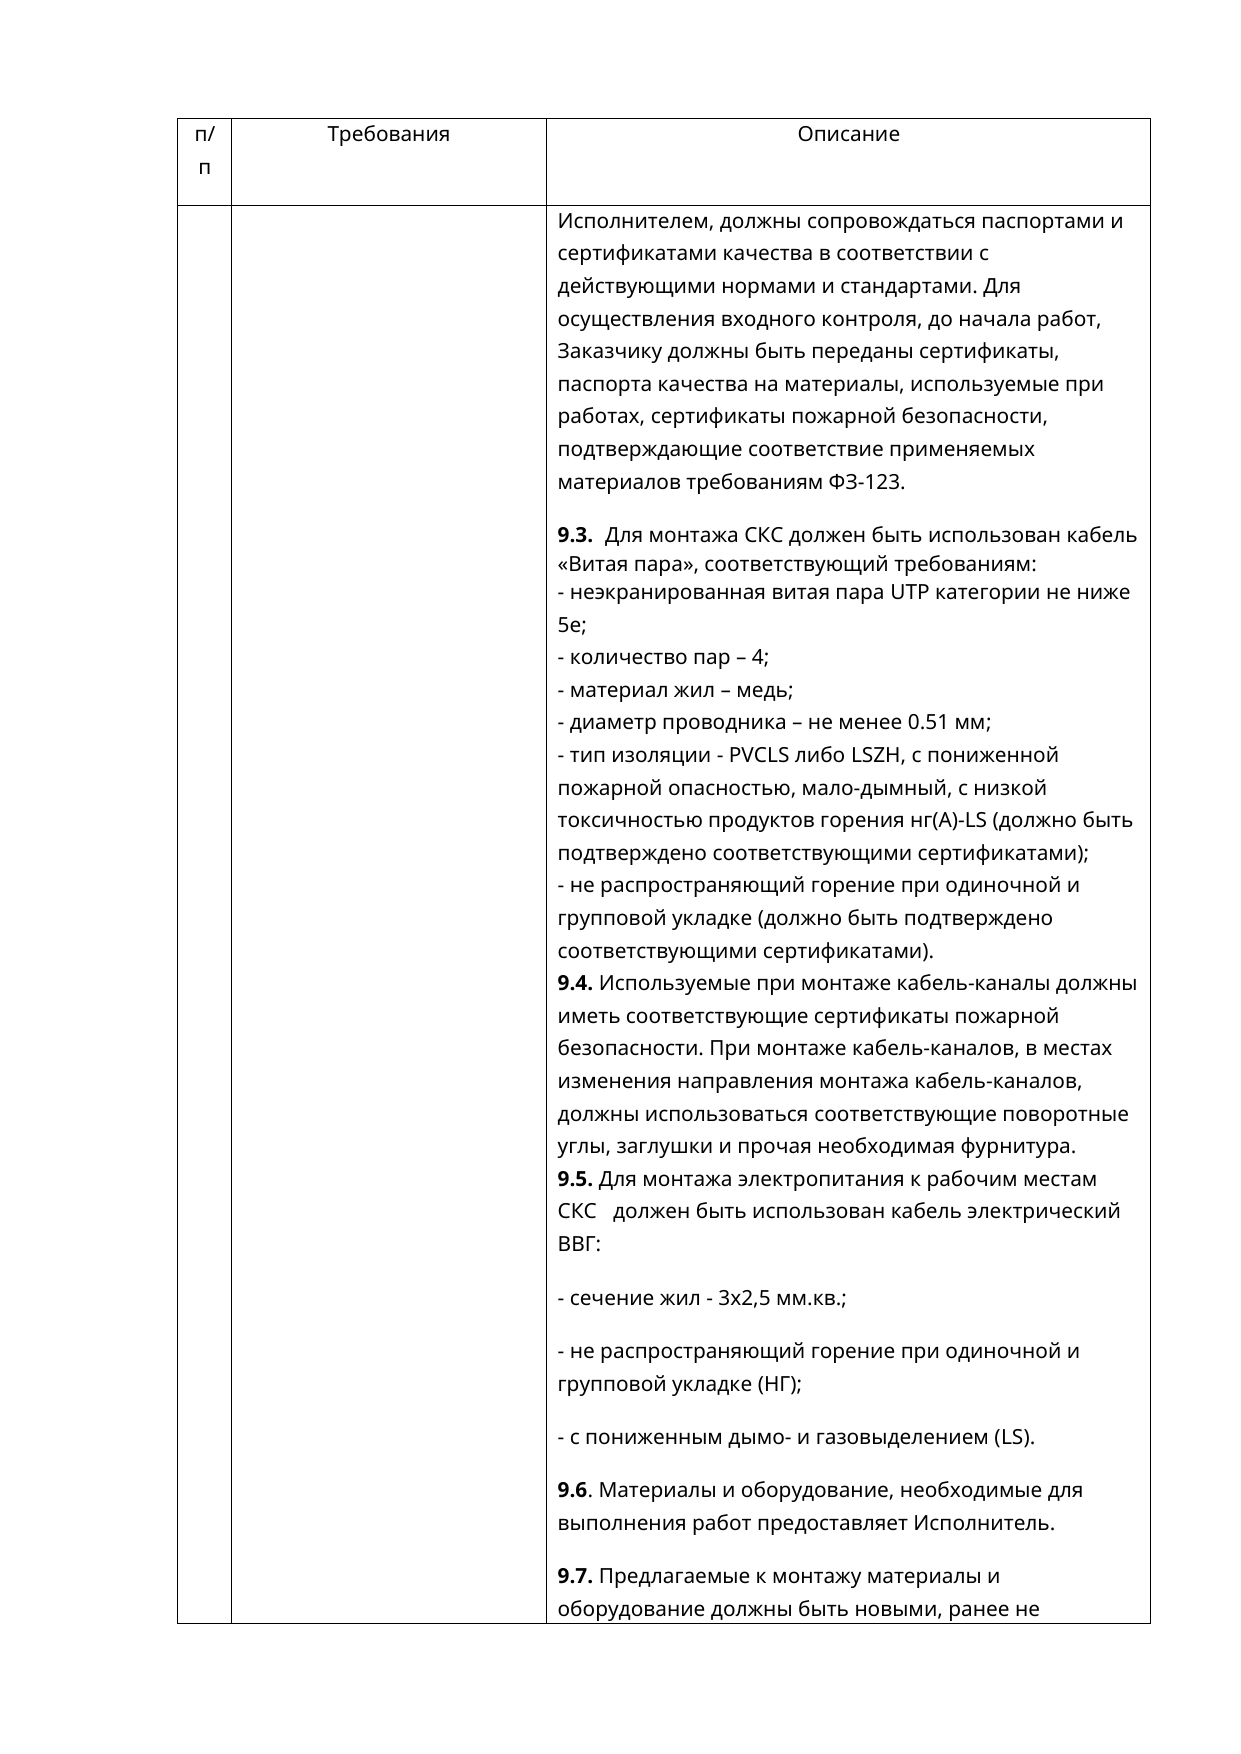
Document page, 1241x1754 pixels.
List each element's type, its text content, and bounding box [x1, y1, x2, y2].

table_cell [547, 206, 1150, 1623]
table_header п/п [178, 119, 231, 205]
table_cell 9 [178, 206, 231, 1623]
table_header Описание [547, 119, 1150, 205]
table_header Требования [232, 119, 546, 205]
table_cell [232, 206, 546, 1623]
